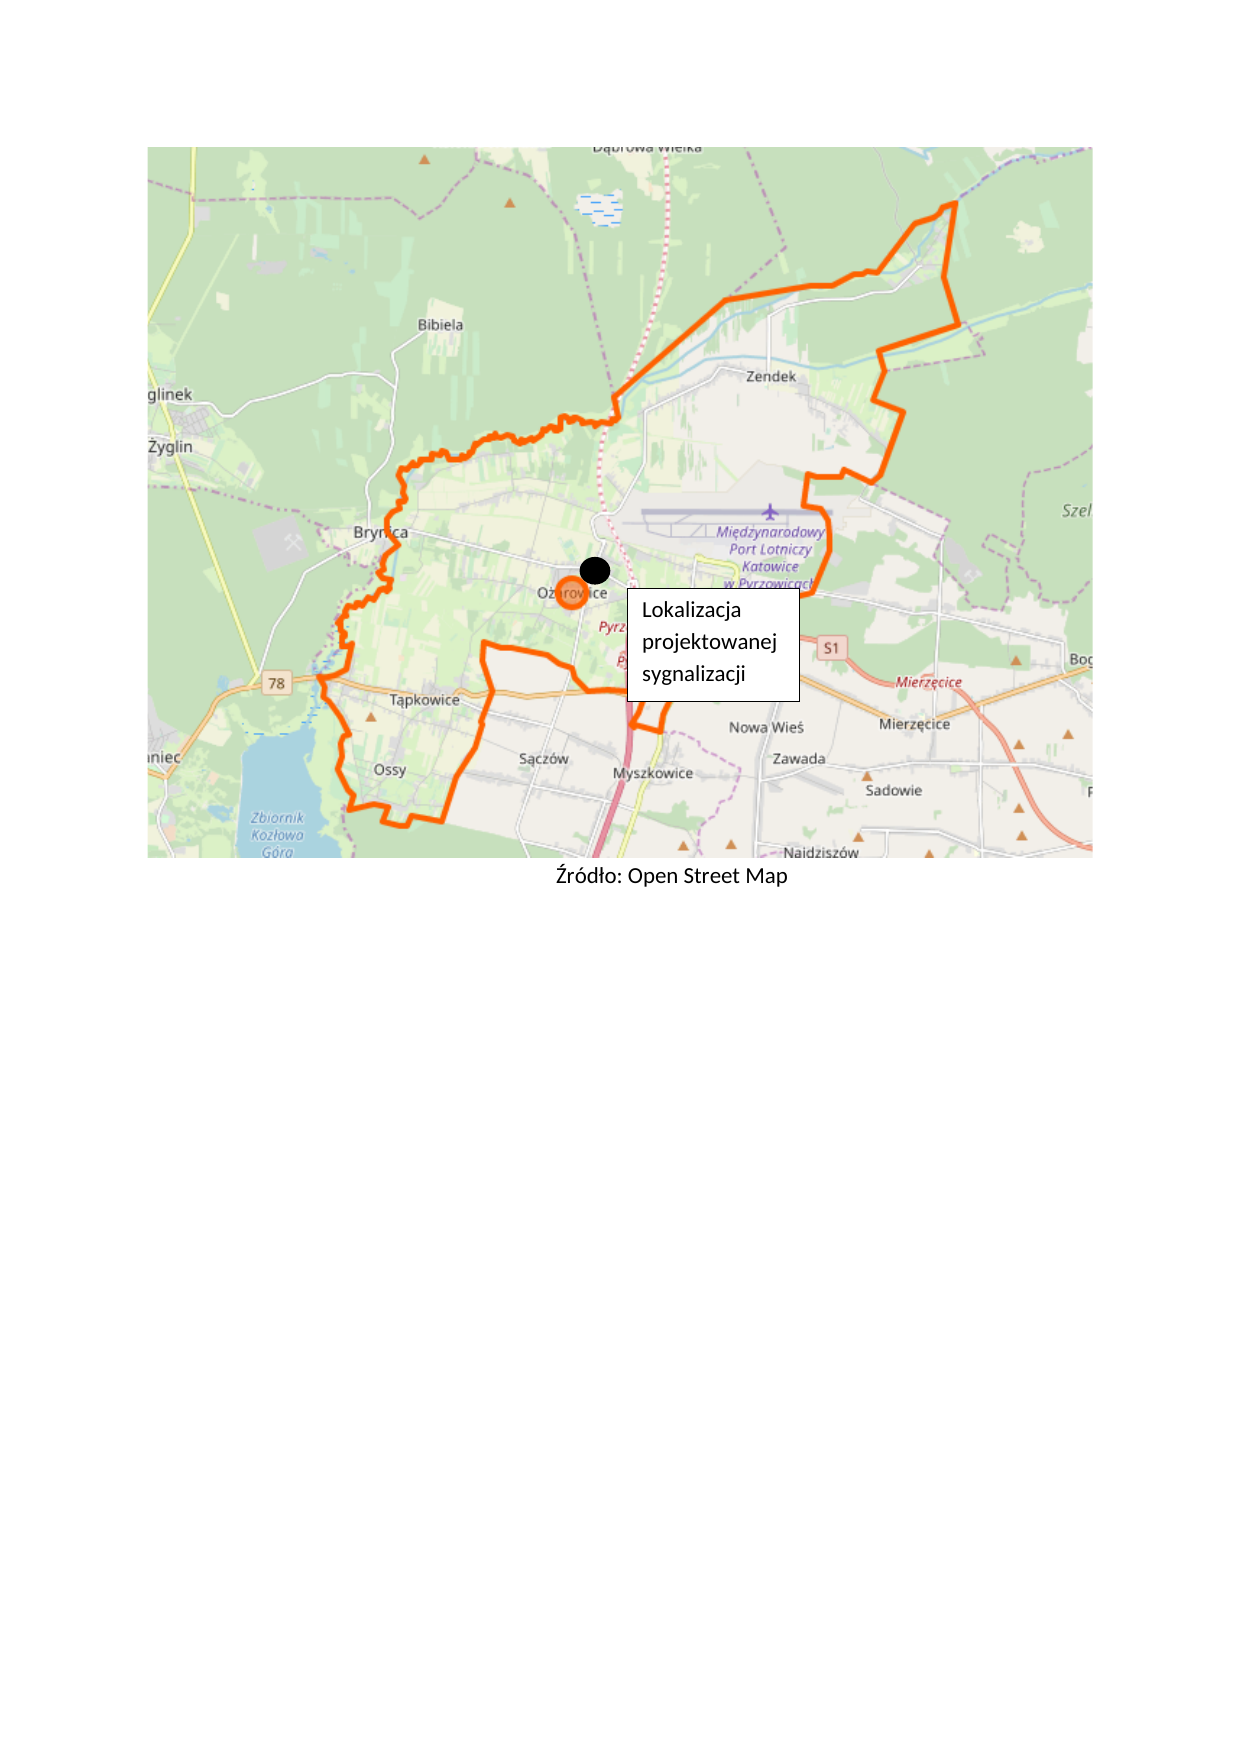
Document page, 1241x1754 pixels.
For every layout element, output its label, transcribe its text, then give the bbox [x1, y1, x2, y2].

text Źródło: Open Street Map [148, 862, 1196, 889]
picture [147, 147, 1093, 858]
